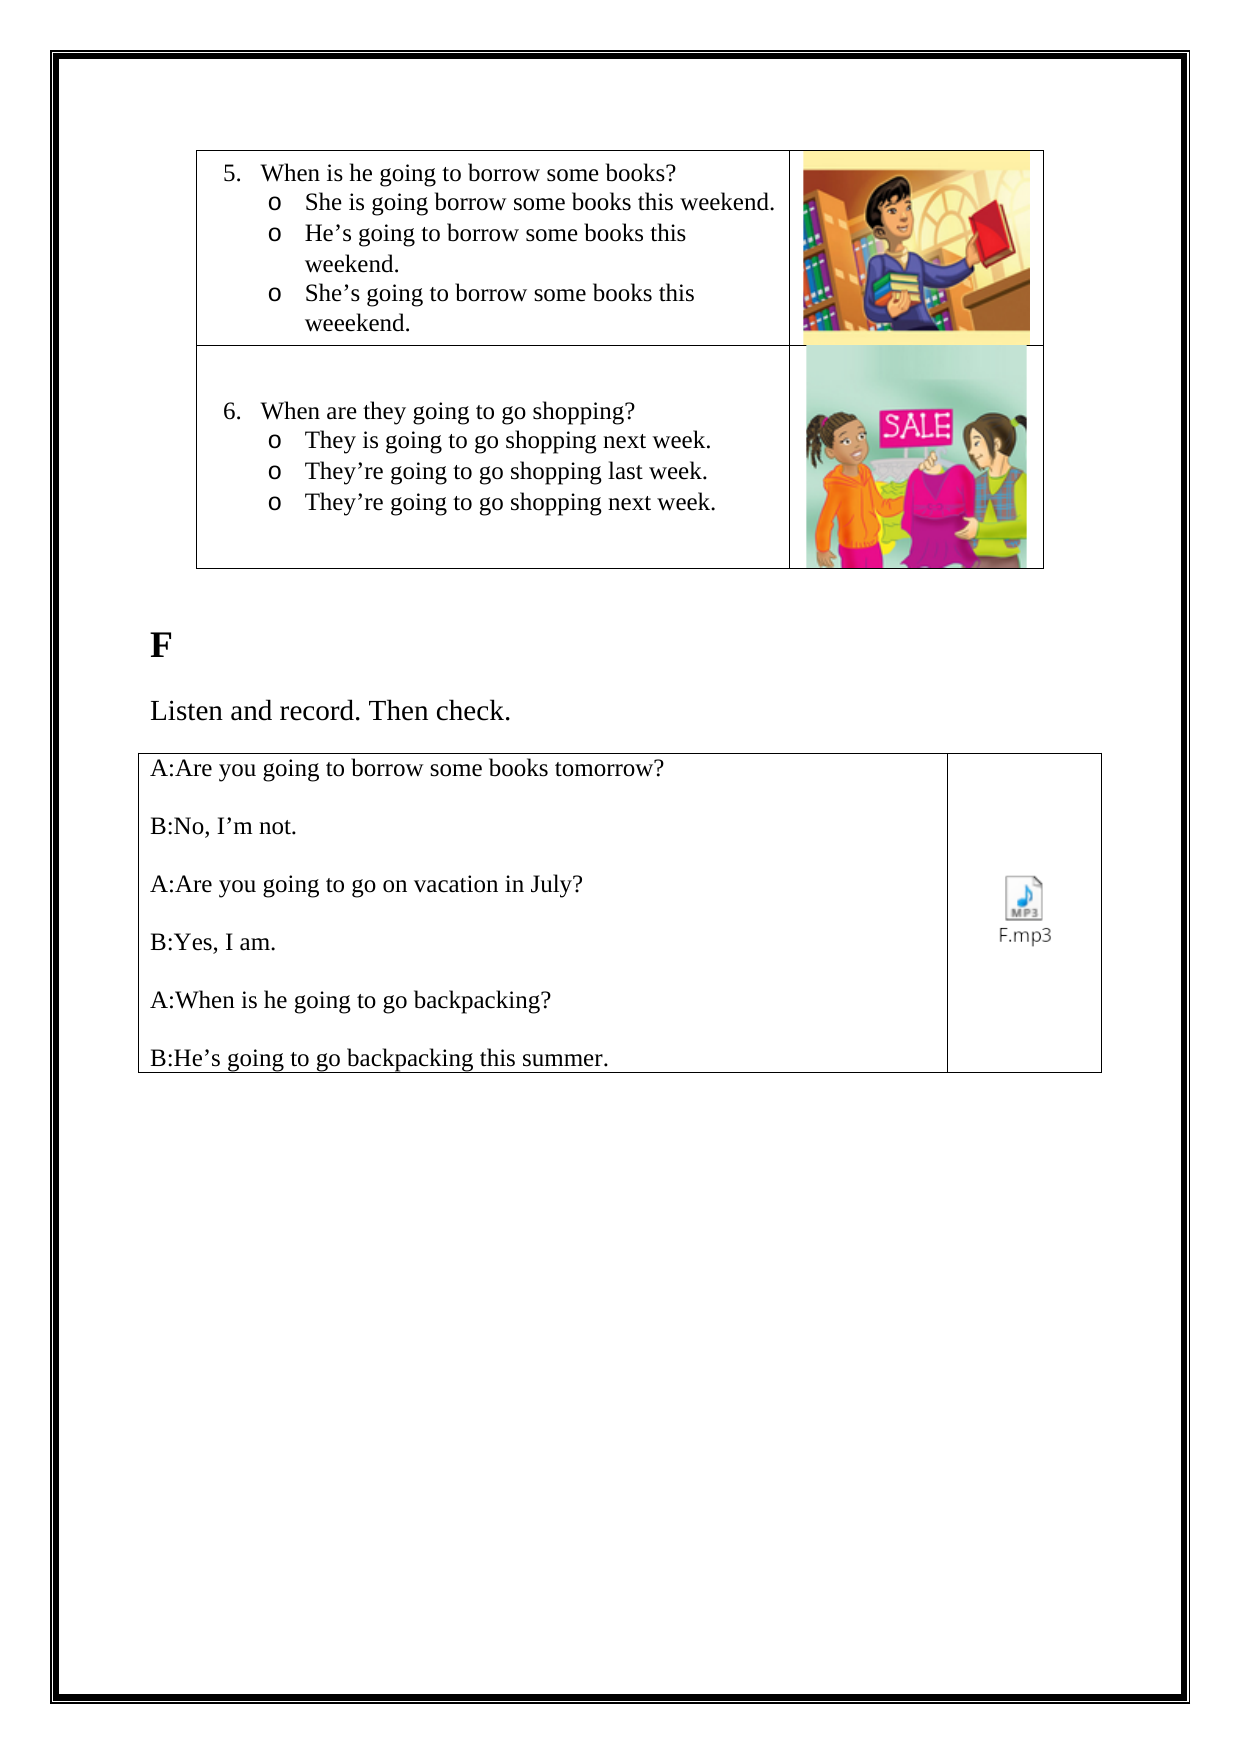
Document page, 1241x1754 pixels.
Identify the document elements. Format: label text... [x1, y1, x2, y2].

picture [803, 151, 1030, 568]
table_cell [1027, 346, 1043, 568]
table_cell When are they going to go shopping? They is going to go shopping next week. They’re going to go shopping last week. They’re going to go shopping next week. [197, 346, 789, 568]
table_cell [790, 346, 806, 568]
table_header A:Are you going to borrow some books tomorrow? B:No, I’m not. A:Are you going to go on vacation in July? B:Yes, I am. A:When is he going to go backpacking? B:He’s going to go backpacking this summer. [139, 754, 947, 1072]
table_header [948, 754, 1101, 1072]
table_cell [1030, 151, 1043, 345]
table_cell [790, 151, 803, 345]
text F [150, 623, 1090, 666]
table_cell When is he going to borrow some books? She is going borrow some books this weekend. He’s going to borrow some books this weekend. She’s going to borrow some books this weeekend. [197, 151, 789, 345]
text Listen and record. Then check. [150, 693, 1090, 727]
